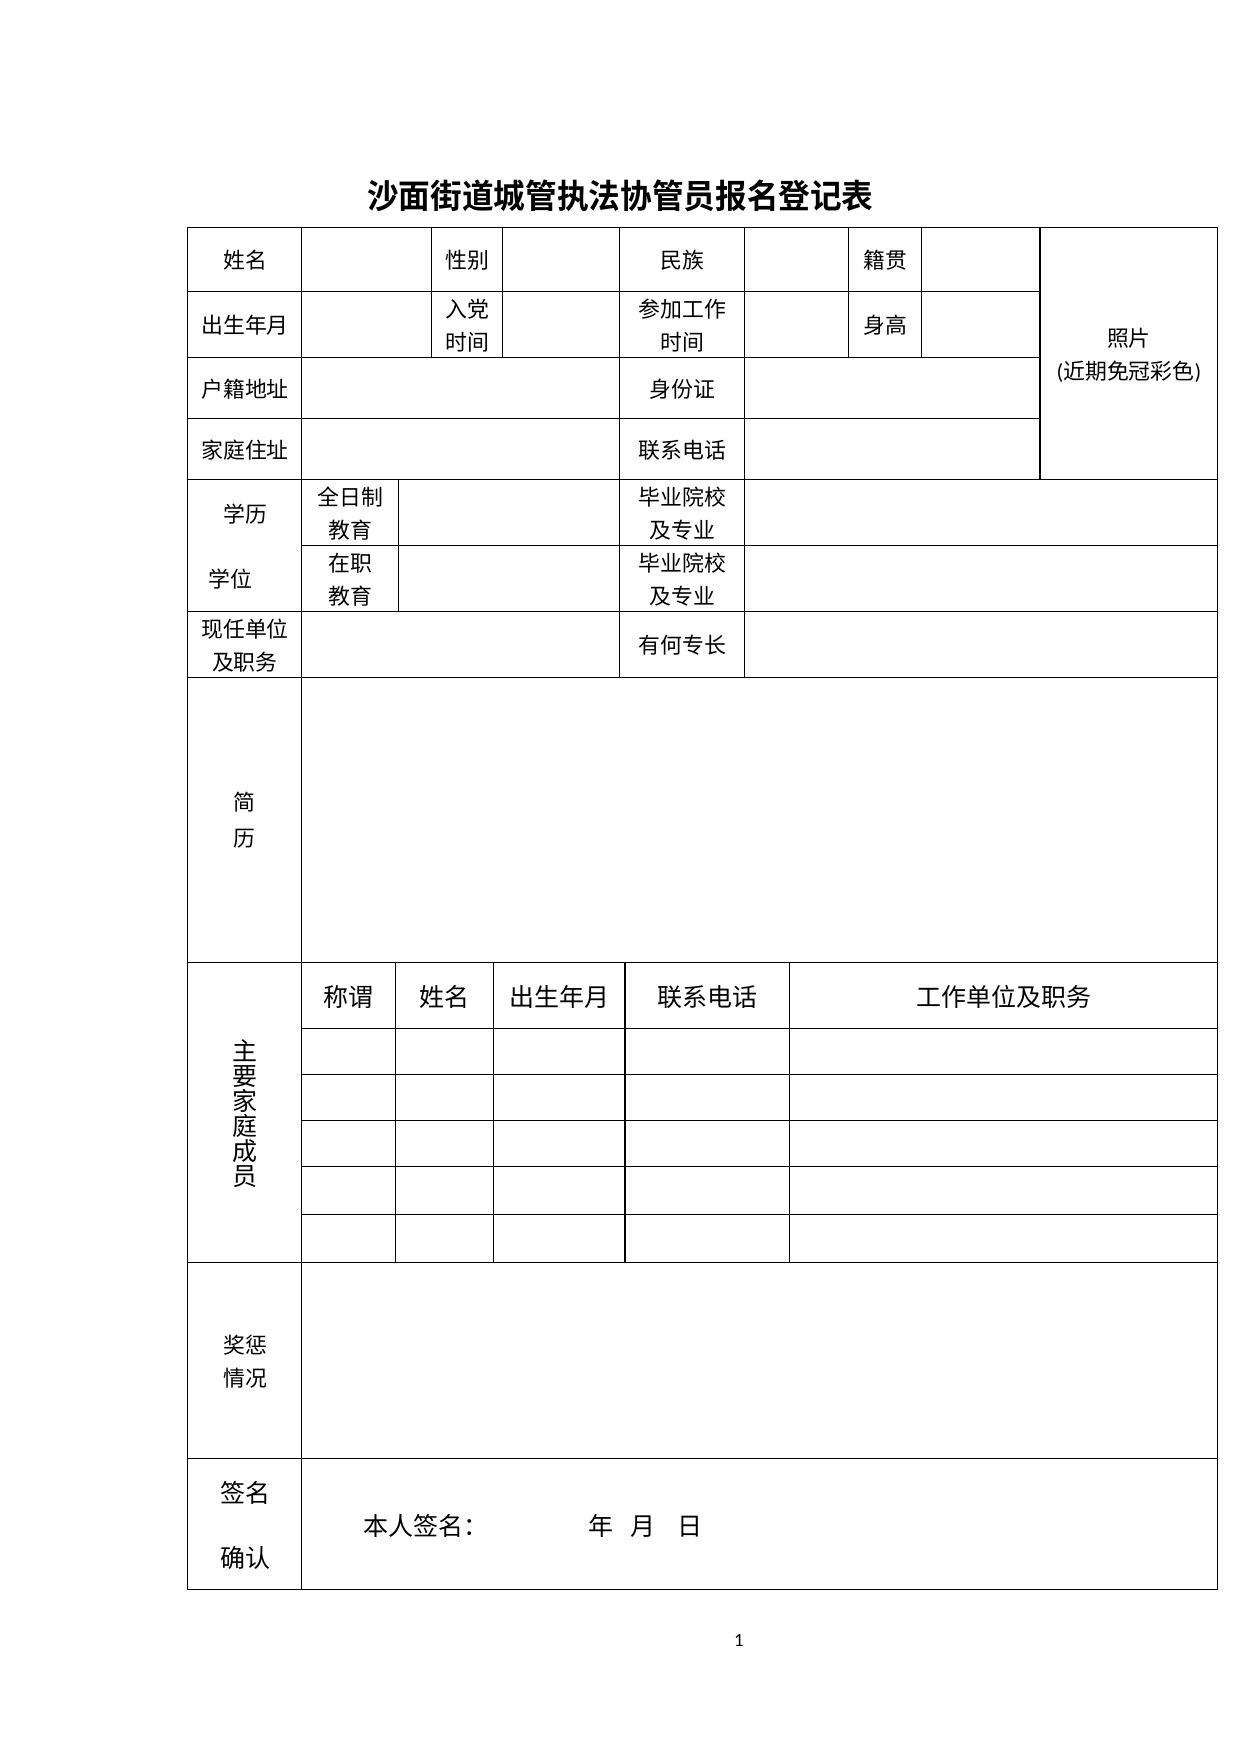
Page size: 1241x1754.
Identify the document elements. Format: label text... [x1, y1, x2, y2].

table_cell 毕业院校及专业 [620, 480, 744, 545]
table_cell [790, 1075, 1217, 1120]
text 沙面街道城管执法协管员报名登记表 [187, 162, 1053, 227]
table_cell 身份证 [620, 358, 744, 418]
table_cell [396, 1215, 493, 1262]
table_cell 主要家庭成员 [188, 963, 301, 1262]
table_cell 户籍地址 [188, 358, 301, 418]
table_cell [302, 678, 1217, 962]
table_header [922, 228, 1039, 291]
table_cell [302, 1029, 395, 1074]
table_cell 出生年月 [188, 292, 301, 357]
table_cell [396, 1075, 493, 1120]
table_header 姓名 [188, 228, 301, 291]
table_cell 联系电话 [626, 963, 789, 1028]
table_cell [745, 292, 848, 357]
table_cell 身高 [849, 292, 921, 357]
table_cell [396, 1029, 493, 1074]
table_cell [302, 1215, 395, 1262]
table_cell [626, 1167, 789, 1214]
table_cell [302, 292, 431, 357]
table_cell 在职 教育 [302, 546, 398, 611]
table_cell [302, 1263, 1217, 1458]
table_cell [302, 1075, 395, 1120]
table_cell [790, 1029, 1217, 1074]
table_header [745, 228, 848, 291]
table_cell 工作单位及职务 [790, 963, 1217, 1028]
table_cell [626, 1121, 789, 1166]
table_cell 本人签名： 年 月 日 [302, 1459, 1217, 1589]
table_cell [302, 1121, 395, 1166]
table_cell [494, 1029, 624, 1074]
table_cell [302, 1167, 395, 1214]
table_cell [302, 419, 619, 479]
table_cell [626, 1215, 789, 1262]
table_cell [494, 1075, 624, 1120]
table_cell [626, 1029, 789, 1074]
table_cell [745, 546, 1217, 611]
table_cell 简 历 [188, 678, 301, 962]
table_cell [745, 480, 1217, 545]
table_cell 入党时间 [432, 292, 502, 357]
table_cell [494, 1167, 624, 1214]
table_header 照片 (近期免冠彩色) [1041, 228, 1217, 479]
table_header 性别 [432, 228, 502, 291]
table_cell [302, 358, 619, 418]
table_cell 称谓 [302, 963, 395, 1028]
table_cell 毕业院校及专业 [620, 546, 744, 611]
table_header [302, 228, 431, 291]
table_cell [922, 292, 1039, 357]
table_header [503, 228, 619, 291]
table_cell [790, 1121, 1217, 1166]
table_cell 家庭住址 [188, 419, 301, 479]
table_cell 奖惩 情况 [188, 1263, 301, 1458]
table_cell [396, 1167, 493, 1214]
table_cell [494, 1121, 624, 1166]
table_cell [302, 612, 619, 677]
table_cell 出生年月 [494, 963, 624, 1028]
table_cell [745, 612, 1217, 677]
table_cell [626, 1075, 789, 1120]
table_header 民族 [620, 228, 744, 291]
table_cell 全日制教育 [302, 480, 398, 545]
table_cell 签名 确认 [188, 1459, 301, 1589]
table_cell [494, 1215, 624, 1262]
table_cell 参加工作时间 [620, 292, 744, 357]
table_cell 姓名 [396, 963, 493, 1028]
table_header 籍贯 [849, 228, 921, 291]
table_cell [790, 1167, 1217, 1214]
table_cell [745, 419, 1039, 479]
table_cell [790, 1215, 1217, 1262]
table_cell 现任单位及职务 [188, 612, 301, 677]
table_cell 联系电话 [620, 419, 744, 479]
table_cell [503, 292, 619, 357]
table_cell [396, 1121, 493, 1166]
table_cell [399, 546, 619, 611]
table_cell [399, 480, 619, 545]
table_cell [745, 358, 1039, 418]
table_cell 学历 学位 [188, 480, 301, 611]
table_cell 有何专长 [620, 612, 744, 677]
